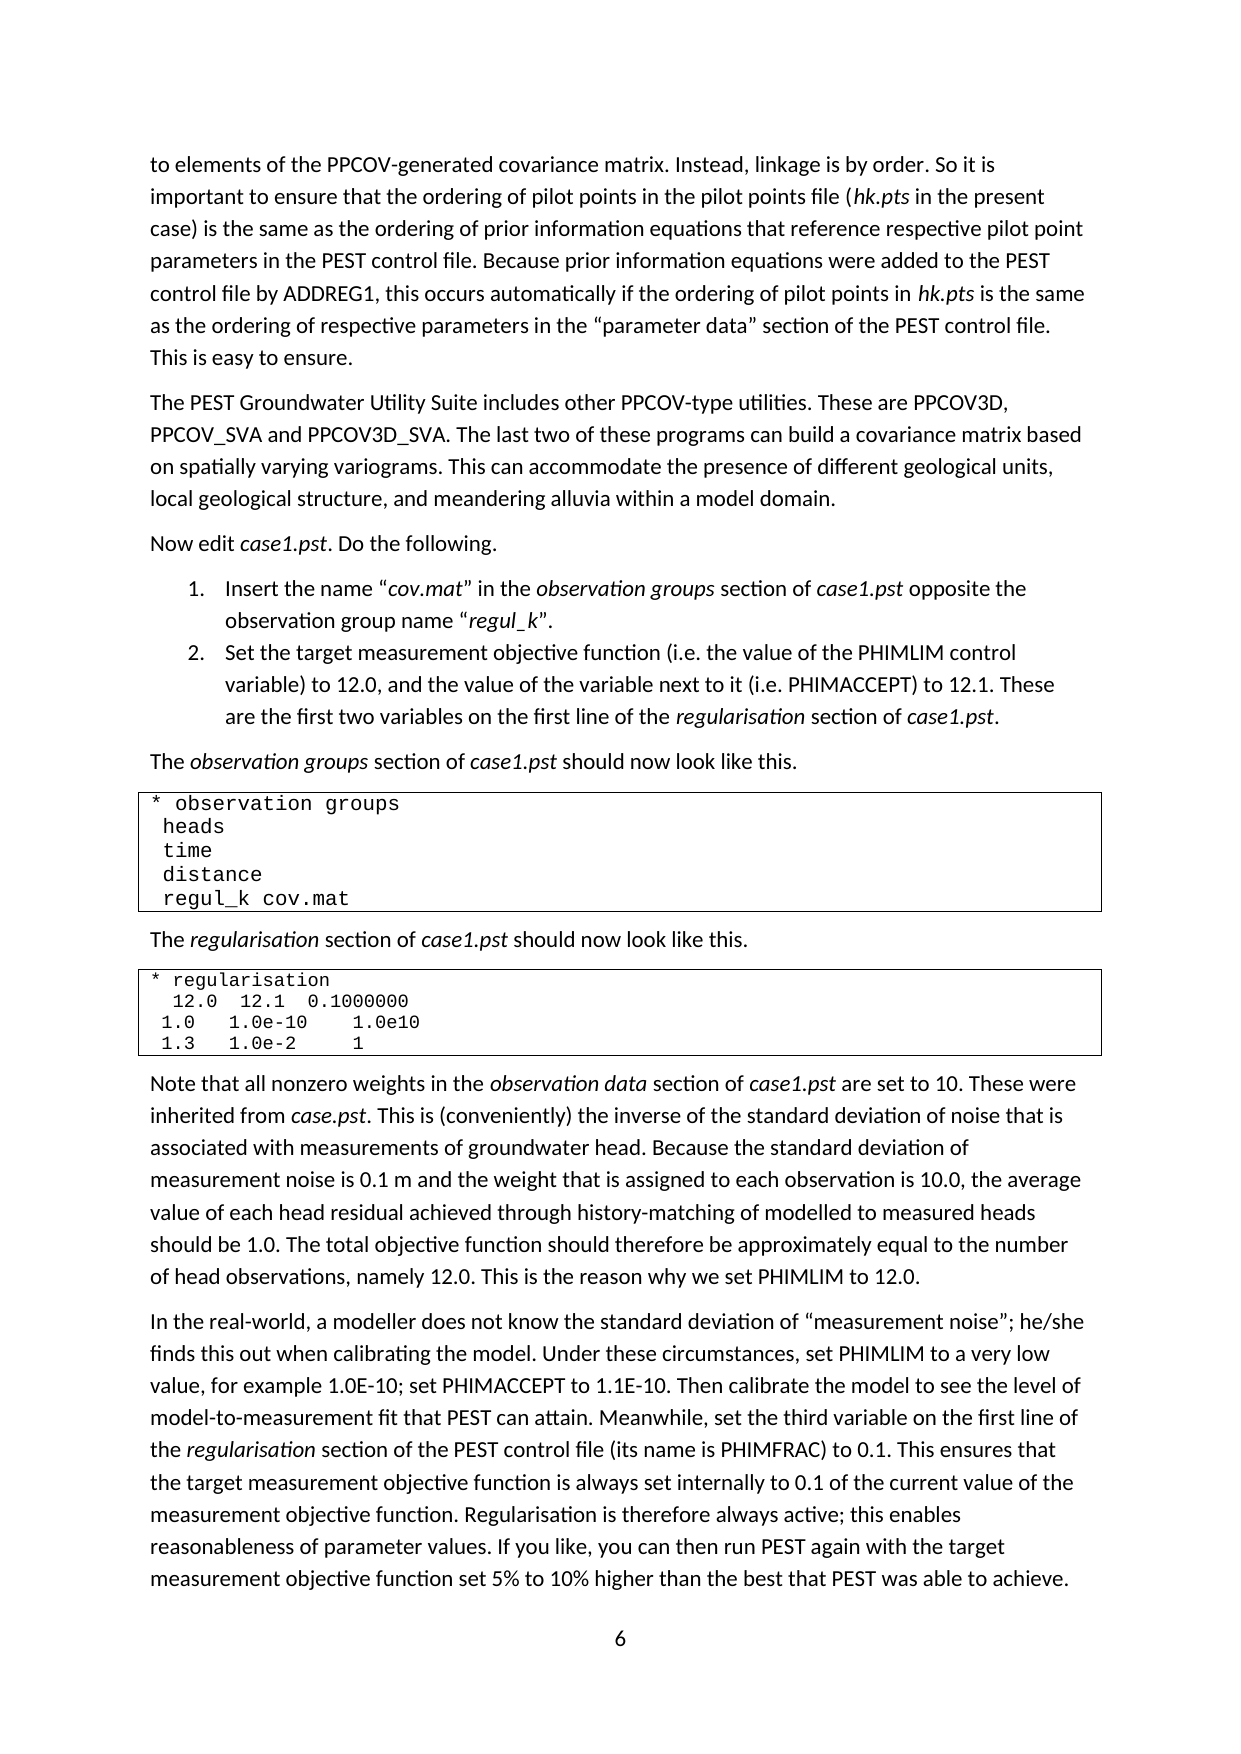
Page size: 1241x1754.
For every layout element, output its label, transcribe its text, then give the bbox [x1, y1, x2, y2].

text The regularisation section of case1.pst should now look like this. [150, 925, 1090, 953]
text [150, 150, 1090, 371]
text Now edit case1.pst. Do the following. [150, 529, 1090, 557]
list Set the target measurement objective function (i.e. the value of the PHIMLIM control variable) to 12.0, and the value of the variable next to it (i.e. PHIMACCEPT) to 12.1. These are the first two variables on the first line of the regularisation section of case1.pst. [187, 638, 1090, 731]
text The observation groups section of case1.pst should now look like this. [150, 747, 1090, 775]
text The PEST Groundwater Utility Suite includes other PPCOV-type utilities. These are PPCOV3D, PPCOV_SVA and PPCOV3D_SVA. The last two of these programs can build a covariance matrix based on spatially varying variograms. This can accommodate the presence of different geological units, local geological structure, and meandering alluvia within a model domain. [150, 388, 1090, 512]
table_header * observation groups heads time distance regul_k cov.mat [139, 793, 1101, 911]
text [150, 1307, 1090, 1592]
text Note that all nonzero weights in the observation data section of case1.pst are set to 10. These were inherited from case.pst. This is (conveniently) the inverse of the standard deviation of noise that is associated with measurements of groundwater head. Because the standard deviation of measurement noise is 0.1 m and the weight that is assigned to each observation is 10.0, the average value of each head residual achieved through history-matching of modelled to measured heads should be 1.0. The total objective function should therefore be approximately equal to the number of head observations, namely 12.0. This is the reason why we set PHIMLIM to 12.0. [150, 1069, 1090, 1290]
list Insert the name “cov.mat” in the observation groups section of case1.pst opposite the observation group name “regul_k”. [187, 574, 1090, 634]
table_header * regularisation 12.0 12.1 0.1000000 1.0 1.0e-10 1.0e10 1.3 1.0e-2 1 [139, 970, 1101, 1055]
